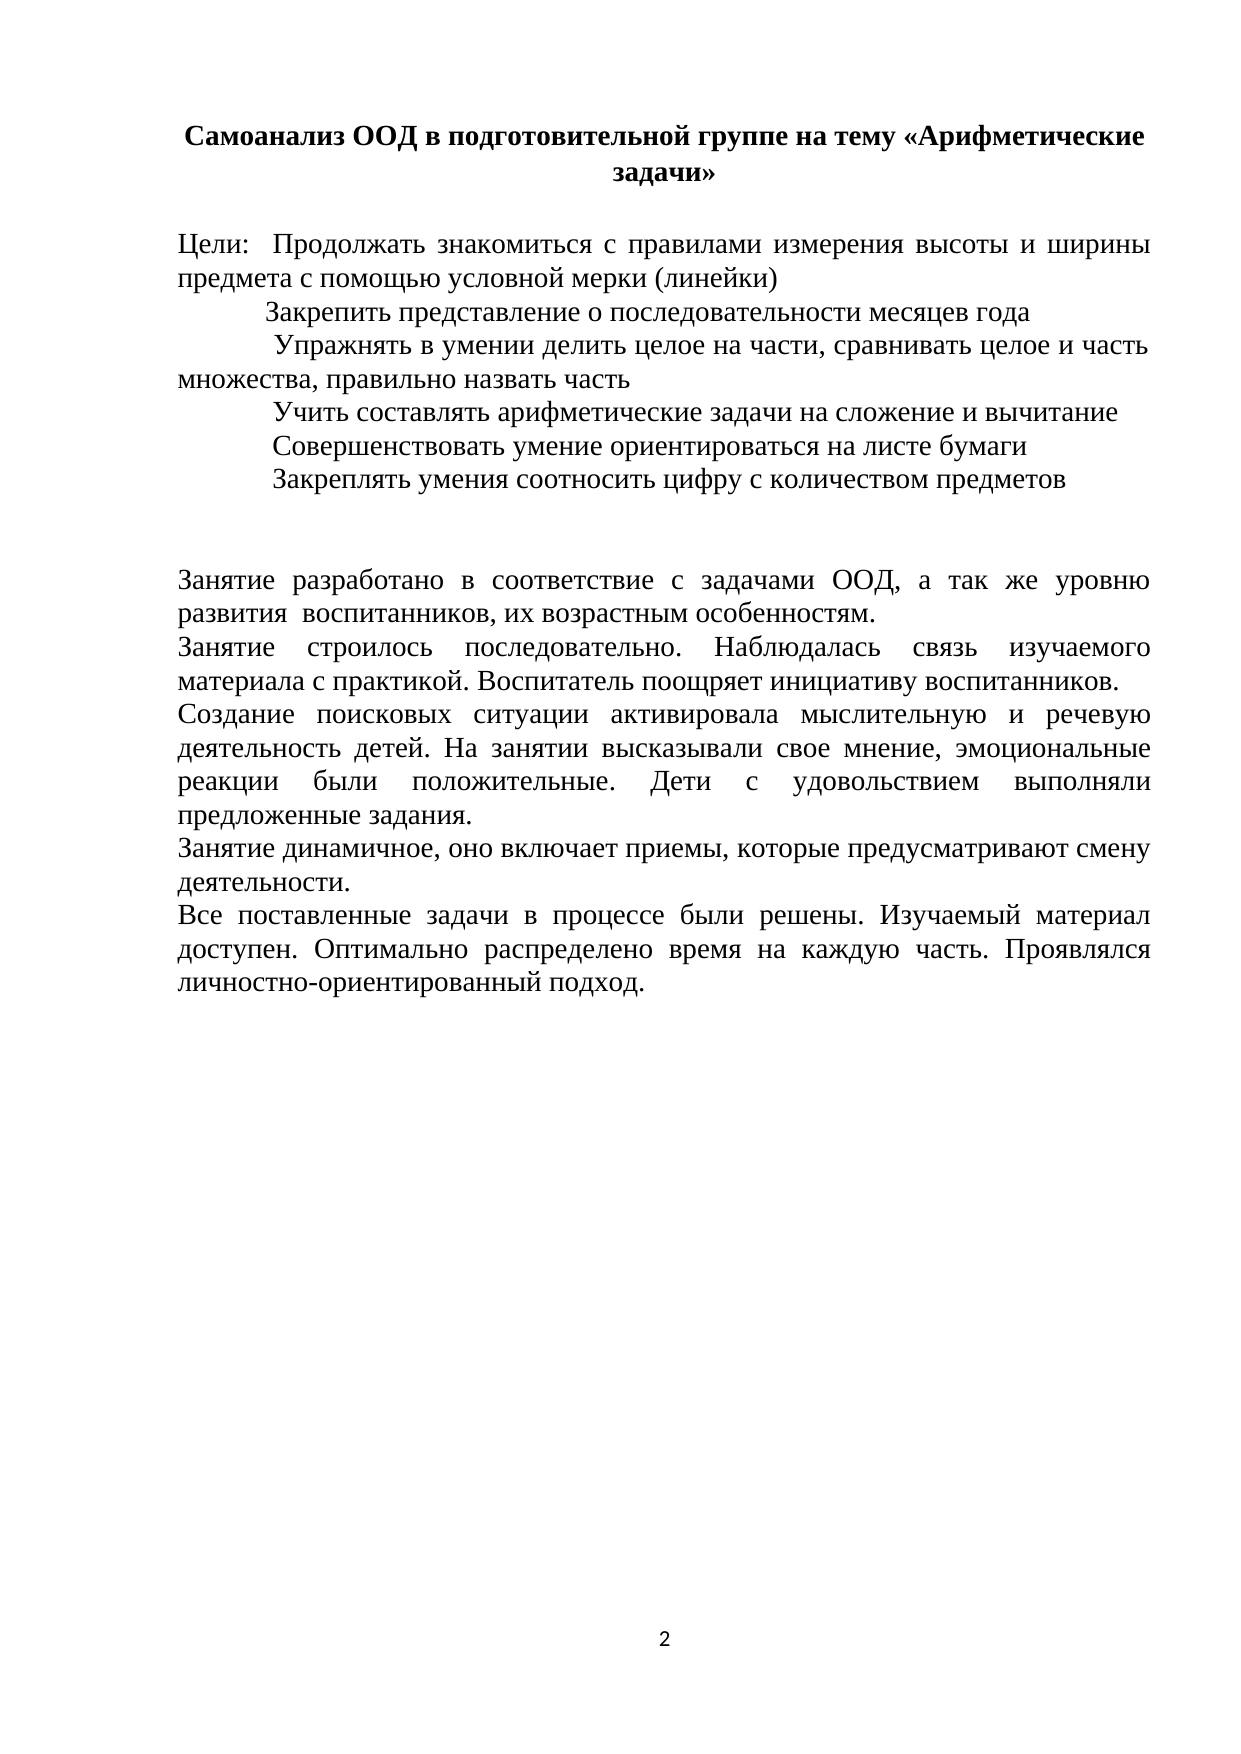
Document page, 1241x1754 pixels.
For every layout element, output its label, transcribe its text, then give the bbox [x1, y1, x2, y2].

text Учить составлять арифметические задачи на сложение и вычитание [177, 394, 1152, 428]
text Занятие строилось последовательно. Наблюдалась связь изучаемого материала с практикой. Воспитатель поощряет инициативу воспитанников. [177, 629, 1152, 696]
text Совершенствовать умение ориентироваться на листе бумаги [177, 428, 1152, 461]
text Закреплять умения соотносить цифру с количеством предметов [177, 461, 1152, 495]
text Занятие динамичное, оно включает приемы, которые предусматривают смену деятельности. [177, 830, 1152, 897]
text Самоанализ ООД в подготовительной группе на тему «Арифметические задачи» [177, 118, 1152, 188]
text Закрепить представление о последовательности месяцев года [177, 294, 1152, 327]
text Все поставленные задачи в процессе были решены. Изучаемый материал доступен. Оптимально распределено время на каждую часть. Проявлялся личностно-ориентированный подход. [177, 897, 1152, 998]
text Занятие разработано в соответствие с задачами ООД, а так же уровню развития воспитанников, их возрастным особенностям. [177, 562, 1152, 629]
text Упражнять в умении делить целое на части, сравнивать целое и часть множества, правильно назвать часть [177, 327, 1152, 394]
text Цели: Продолжать знакомиться с правилами измерения высоты и ширины предмета с помощью условной мерки (линейки) [177, 227, 1152, 294]
text Создание поисковых ситуации активировала мыслительную и речевую деятельность детей. На занятии высказывали свое мнение, эмоциональные реакции были положительные. Дети с удовольствием выполняли предложенные задания. [177, 696, 1152, 830]
